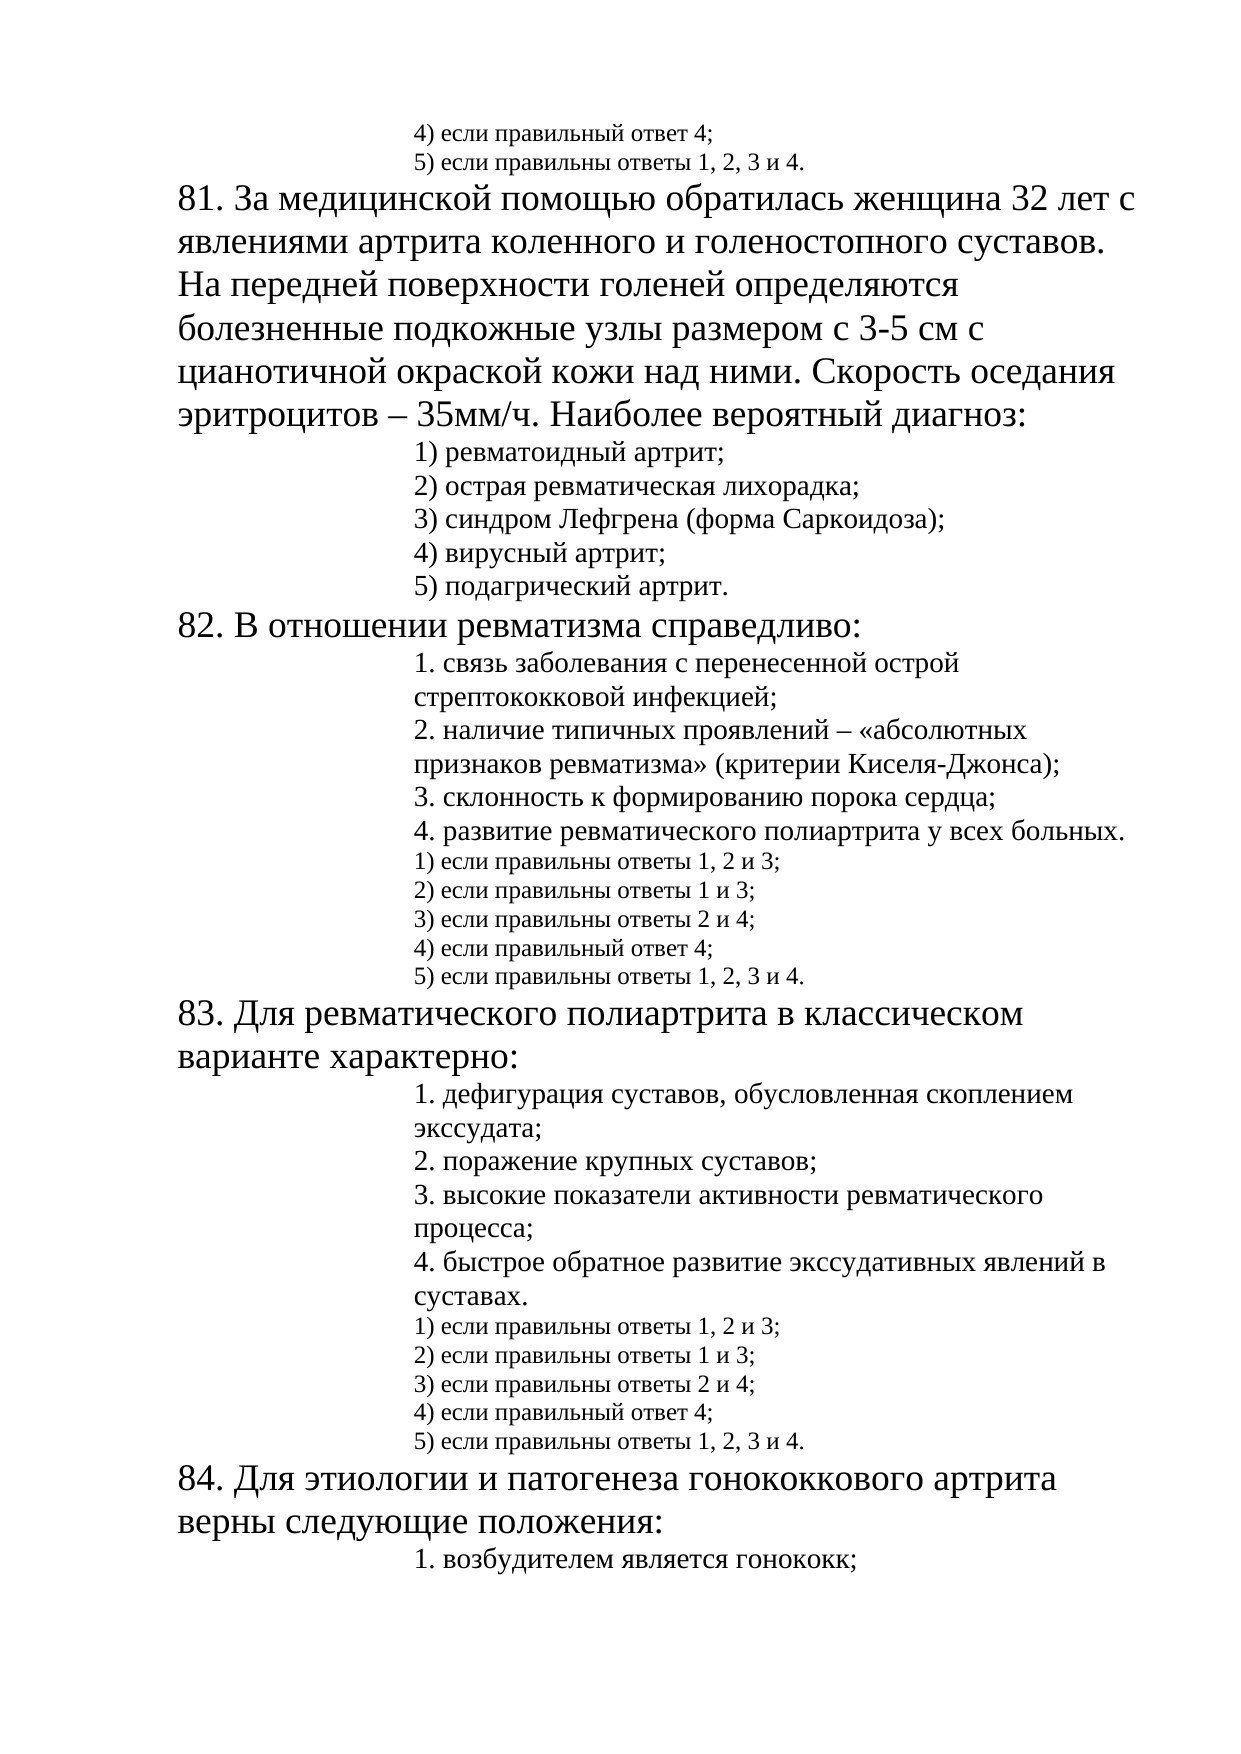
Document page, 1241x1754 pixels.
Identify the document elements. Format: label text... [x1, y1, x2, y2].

text 82. В отношении ревматизма справедливо: [177, 602, 1152, 645]
text 83. Для ревматического полиартрита в классическом варианте характерно: [177, 990, 1152, 1076]
text 4) если правильный ответ 4; [413, 1397, 1152, 1426]
text 4) если правильный ответ 4; [413, 933, 1152, 961]
text 2) если правильны ответы 1 и 3; [413, 1340, 1152, 1369]
text 5) подагрический артрит. [413, 568, 1152, 602]
text 1) если правильны ответы 1, 2 и 3; [413, 846, 1152, 875]
text 4) вирусный артрит; [413, 535, 1152, 568]
text 3) синдром Лефгрена (форма Саркоидоза); [413, 501, 1152, 535]
text 1) ревматоидный артрит; [413, 434, 1152, 468]
text 5) если правильны ответы 1, 2, 3 и 4. [413, 147, 1152, 176]
text 3. склонность к формированию порока сердца; [413, 779, 1152, 813]
text 2. наличие типичных проявлений – «абсолютных признаков ревматизма» (критерии Киселя-Джонса); [413, 712, 1152, 779]
text 84. Для этиологии и патогенеза гонококкового артрита верны следующие положения: [177, 1455, 1152, 1541]
text 2. поражение крупных суставов; [413, 1143, 1152, 1177]
text 3) если правильны ответы 2 и 4; [413, 1369, 1152, 1397]
text 1. связь заболевания с перенесенной острой стрептококковой инфекцией; [413, 645, 1152, 712]
text 3. высокие показатели активности ревматического процесса; [413, 1177, 1152, 1244]
text 1. возбудителем является гонококк; [413, 1541, 1152, 1575]
text 5) если правильны ответы 1, 2, 3 и 4. [413, 961, 1152, 990]
text 1) если правильны ответы 1, 2 и 3; [413, 1311, 1152, 1340]
text 4. развитие ревматического полиартрита у всех больных. [413, 813, 1152, 846]
text 5) если правильны ответы 1, 2, 3 и 4. [413, 1426, 1152, 1455]
text 4. быстрое обратное развитие экссудативных явлений в суставах. [413, 1244, 1152, 1311]
text 2) если правильны ответы 1 и 3; [413, 875, 1152, 904]
text 3) если правильны ответы 2 и 4; [413, 904, 1152, 933]
text 81. За медицинской помощью обратилась женщина 32 лет с явлениями артрита коленного и голеностопного суставов. На передней поверхности голеней определяются болезненные подкожные узлы размером с 3- с цианотичной окраской кожи над ними. Скорость оседания эритроцитов – 35мм/ч. Наиболее вероятный диагноз: [177, 176, 1152, 434]
text 2) острая ревматическая лихорадка; [413, 468, 1152, 501]
text 4) если правильный ответ 4; [413, 118, 1152, 147]
text 1. дефигурация суставов, обусловленная скоплением экссудата; [413, 1076, 1152, 1143]
